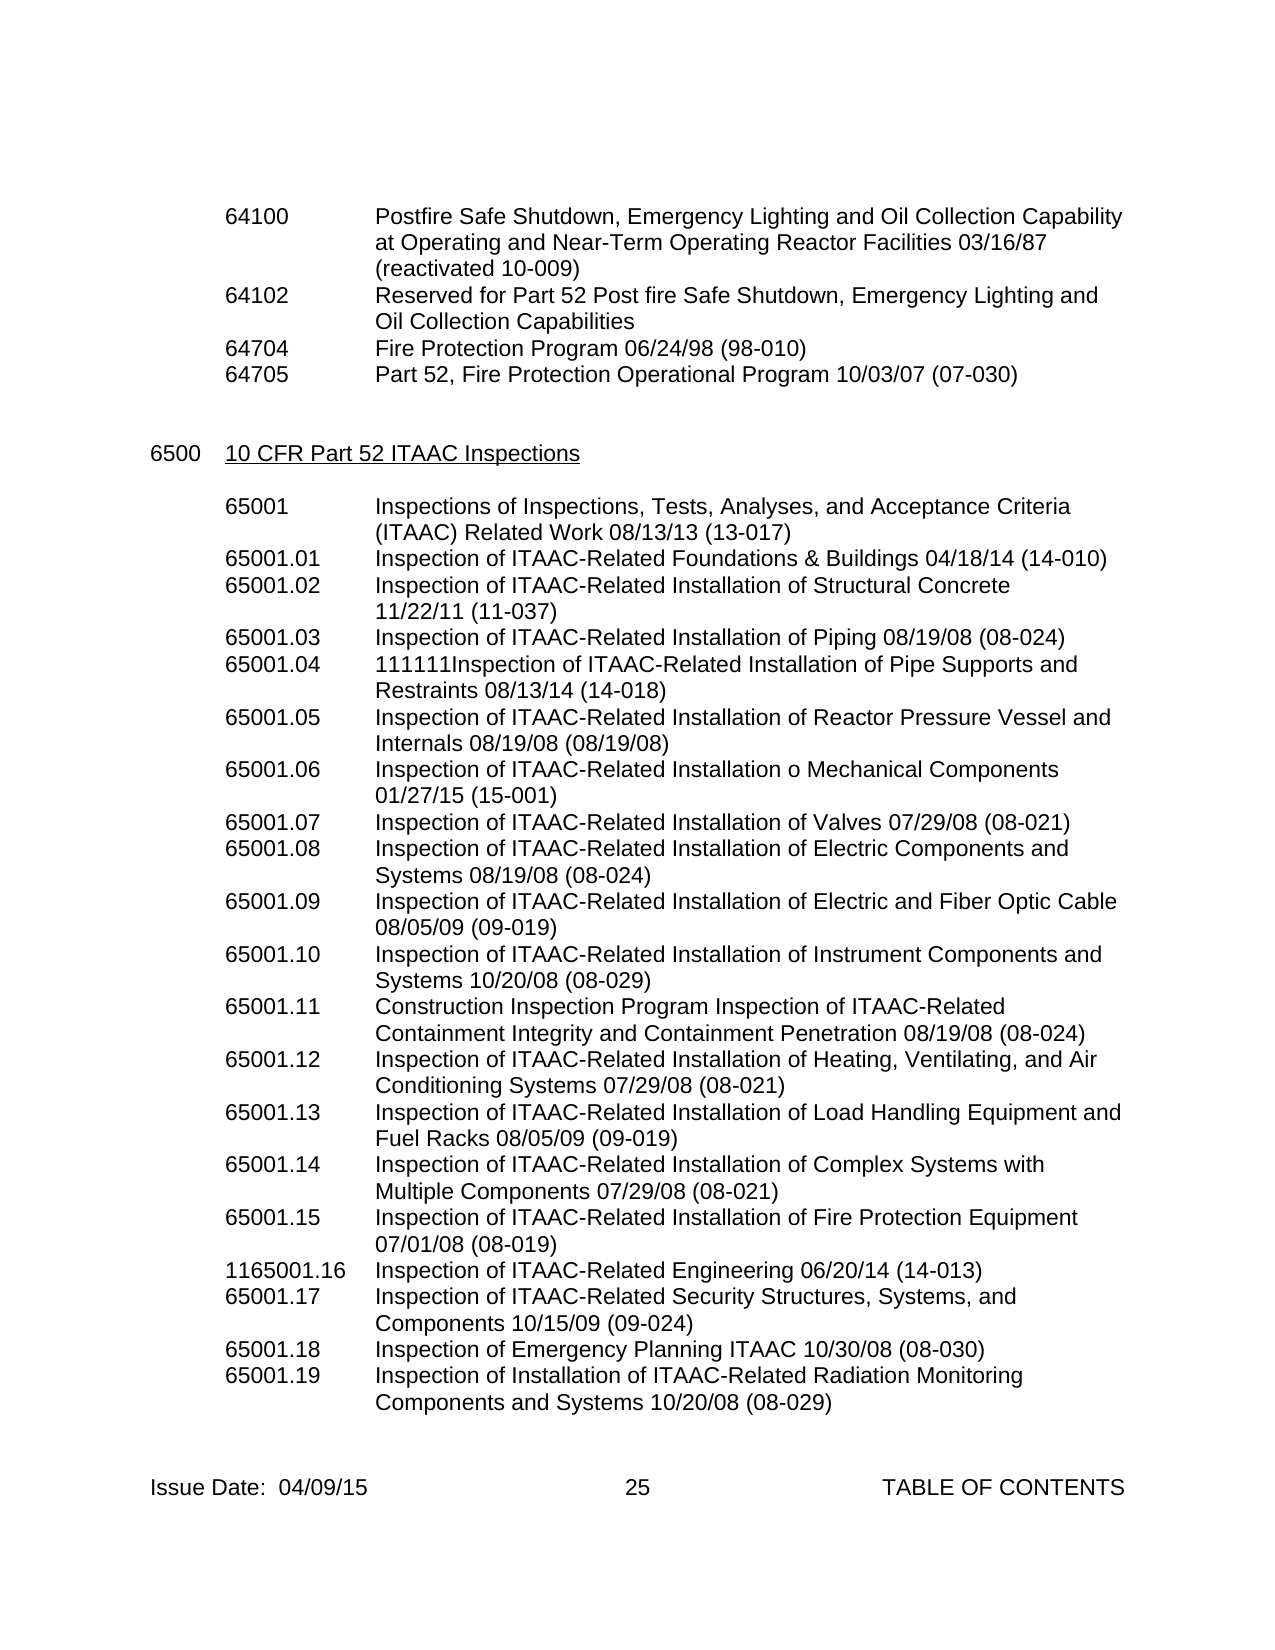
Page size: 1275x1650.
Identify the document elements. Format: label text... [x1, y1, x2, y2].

text 65001.03 Inspection of ITAAC-Related Installation of Piping 08/19/08 (08-024) [150, 624, 1125, 651]
text 65001 Inspections of Inspections, Tests, Analyses, and Acceptance Criteria (ITAAC) Related Work 08/13/13 (13-017) [150, 493, 1125, 545]
text 65001.11 Construction Inspection Program Inspection of ITAAC-Related Containment Integrity and Containment Penetration 08/19/08 (08-024) [150, 993, 1125, 1046]
text 65001.07 Inspection of ITAAC-Related Installation of Valves 07/29/08 (08-021) [150, 809, 1125, 835]
text 65001.12 Inspection of ITAAC-Related Installation of Heating, Ventilating, and Air Conditioning Systems 07/29/08 (08-021) [150, 1046, 1125, 1099]
text 65001.14 Inspection of ITAAC-Related Installation of Complex Systems with Multiple Components 07/29/08 (08-021) [150, 1151, 1125, 1204]
text 64100 Postfire Safe Shutdown, Emergency Lighting and Oil Collection Capability at Operating and Near-Term Operating Reactor Facilities 03/16/87 (reactivated 10-009) [150, 203, 1125, 282]
text 65001.13 Inspection of ITAAC-Related Installation of Load Handling Equipment and Fuel Racks 08/05/09 (09-019) [150, 1099, 1125, 1151]
text 65001.08 Inspection of ITAAC-Related Installation of Electric Components and Systems 08/19/08 (08-024) [150, 835, 1125, 888]
text 6500 10 CFR Part 52 ITAAC Inspections [150, 440, 1125, 466]
text 65001.10 Inspection of ITAAC-Related Installation of Instrument Components and Systems 10/20/08 (08-029) [150, 941, 1125, 993]
text 65001.15 Inspection of ITAAC-Related Installation of Fire Protection Equipment 07/01/08 (08-019) [150, 1204, 1125, 1257]
text 65001.09 Inspection of ITAAC-Related Installation of Electric and Fiber Optic Cable 08/05/09 (09-019) [150, 888, 1125, 941]
text 64704 Fire Protection Program 06/24/98 (98-010) [150, 334, 1125, 361]
text 65001.06 Inspection of ITAAC-Related Installation o Mechanical Components 01/27/15 (15-001) [150, 756, 1125, 809]
text 65001.17 Inspection of ITAAC-Related Security Structures, Systems, and Components 10/15/09 (09-024) [150, 1283, 1125, 1336]
text 65001.04 Inspection of ITAAC-Related Installation of Pipe Supports and Restraints 08/13/14 (14-018) [150, 651, 1125, 703]
text 65001.18 Inspection of Emergency Planning ITAAC 10/30/08 (08-030) [150, 1336, 1125, 1362]
text 65001.19 Inspection of Installation of ITAAC-Related Radiation Monitoring Components and Systems 10/20/08 (08-029) [150, 1362, 1125, 1415]
text 64102 Reserved for Part 52 Post fire Safe Shutdown, Emergency Lighting and Oil Collection Capabilities [150, 282, 1125, 334]
text 65001.01 Inspection of ITAAC-Related Foundations & Buildings 04/18/14 (14-010) [150, 545, 1125, 572]
text 64705 Part 52, Fire Protection Operational Program 10/03/07 (07-030) [150, 361, 1125, 387]
text 65001.05 Inspection of ITAAC-Related Installation of Reactor Pressure Vessel and Internals 08/19/08 (08/19/08) [150, 703, 1125, 756]
text 11/22/11 (11-037) [150, 598, 1125, 624]
text 65001.02 Inspection of ITAAC-Related Installation of Structural Concrete [150, 572, 1125, 598]
text 65001.16 Inspection of ITAAC-Related Engineering 06/20/14 (14-013) [150, 1257, 1125, 1283]
